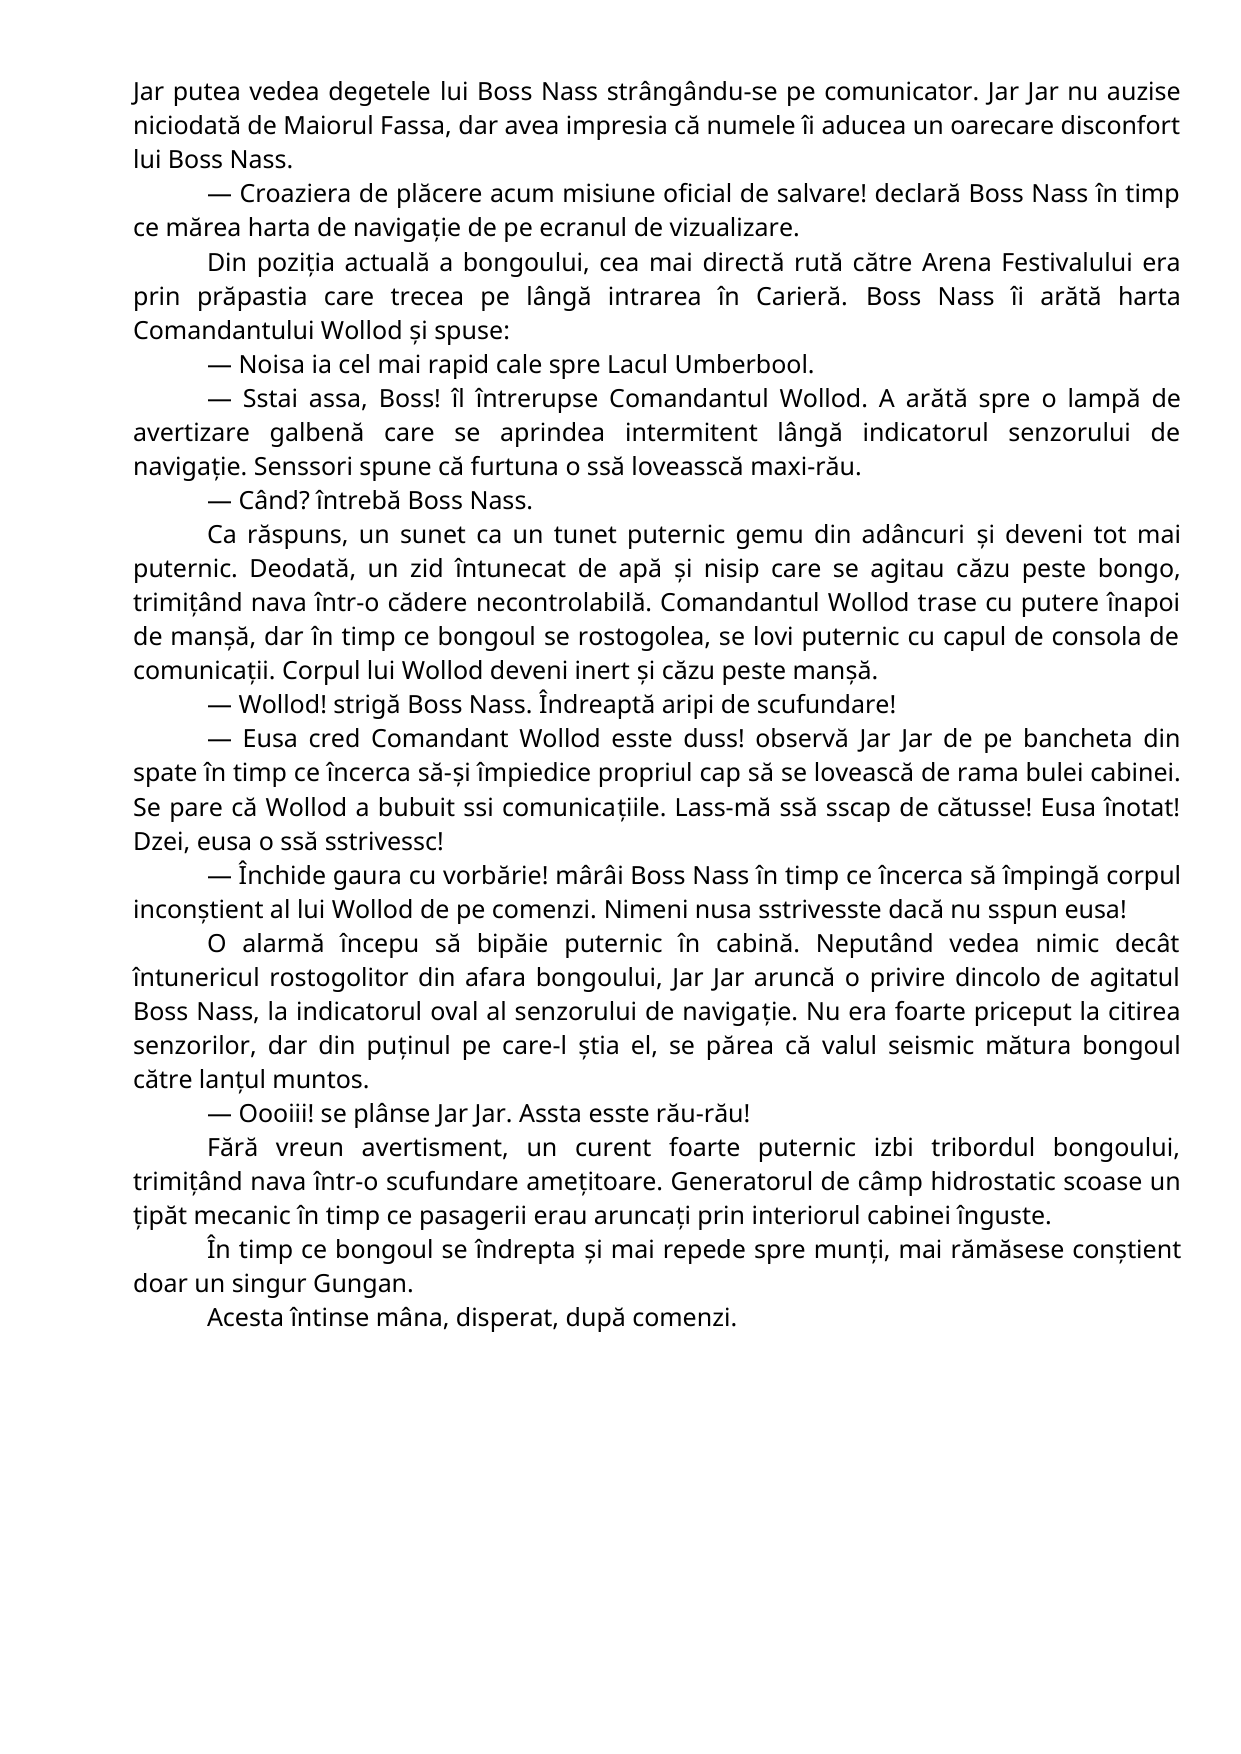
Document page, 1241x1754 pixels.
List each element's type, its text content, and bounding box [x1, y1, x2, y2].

text — Sstai assa, Boss! îl întrerupse Comandantul Wollod. A arătă spre o lampă de avertizare galbenă care se aprindea intermitent lângă indicatorul senzorului de navigaţie. Senssori spune că furtuna o ssă loveasscă maxi-rău. [133, 380, 1181, 483]
text — Când? întrebă Boss Nass. [133, 483, 1181, 517]
text — Noisa ia cel mai rapid cale spre Lacul Umberbool. [133, 346, 1181, 380]
text — Eusa cred Comandant Wollod esste duss! observă Jar Jar de pe bancheta din spate în timp ce încerca să-şi împiedice propriul cap să se lovească de rama bulei cabinei. Se pare că Wollod a bubuit ssi comunicaţiile. Lass-mă ssă sscap de cătusse! Eusa înotat! Dzei, eusa o ssă sstrivessc! [133, 721, 1181, 857]
text — Închide gaura cu vorbărie! mârâi Boss Nass în timp ce încerca să împingă corpul inconştient al lui Wollod de pe comenzi. Nimeni nusa sstrivesste dacă nu sspun eusa! [133, 857, 1181, 925]
text O alarmă începu să bipăie puternic în cabină. Neputând vedea nimic decât întunericul rostogolitor din afara bongoului, Jar Jar aruncă o privire dincolo de agitatul Boss Nass, la indicatorul oval al senzorului de navigaţie. Nu era foarte priceput la citirea senzorilor, dar din puţinul pe care-l ştia el, se părea că valul seismic mătura bongoul către lanţul muntos. [133, 925, 1181, 1096]
text — Croaziera de plăcere acum misiune oficial de salvare! declară Boss Nass în timp ce mărea harta de navigaţie de pe ecranul de vizualizare. [133, 176, 1181, 244]
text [133, 74, 1181, 176]
text În timp ce bongoul se îndrepta şi mai repede spre munţi, mai rămăsese conştient doar un singur Gungan. [133, 1232, 1181, 1300]
text Fără vreun avertisment, un curent foarte puternic izbi tribordul bongoului, trimiţând nava într-o scufundare ameţitoare. Generatorul de câmp hidrostatic scoase un ţipăt mecanic în timp ce pasagerii erau aruncaţi prin interiorul cabinei înguste. [133, 1130, 1181, 1232]
text — Wollod! strigă Boss Nass. Îndreaptă aripi de scufundare! [133, 687, 1181, 721]
text Din poziţia actuală a bongoului, cea mai directă rută către Arena Festivalului era prin prăpastia care trecea pe lângă intrarea în Carieră. Boss Nass îi arătă harta Comandantului Wollod şi spuse: [133, 244, 1181, 346]
text Ca răspuns, un sunet ca un tunet puternic gemu din adâncuri şi deveni tot mai puternic. Deodată, un zid întunecat de apă şi nisip care se agitau căzu peste bongo, trimiţând nava într-o cădere necontrolabilă. Comandantul Wollod trase cu putere înapoi de manşă, dar în timp ce bongoul se rostogolea, se lovi puternic cu capul de consola de comunicaţii. Corpul lui Wollod deveni inert şi căzu peste manşă. [133, 517, 1181, 687]
text Acesta întinse mâna, disperat, după comenzi. [133, 1300, 1181, 1334]
text — Oooiii! se plânse Jar Jar. Assta esste rău-rău! [133, 1096, 1181, 1130]
